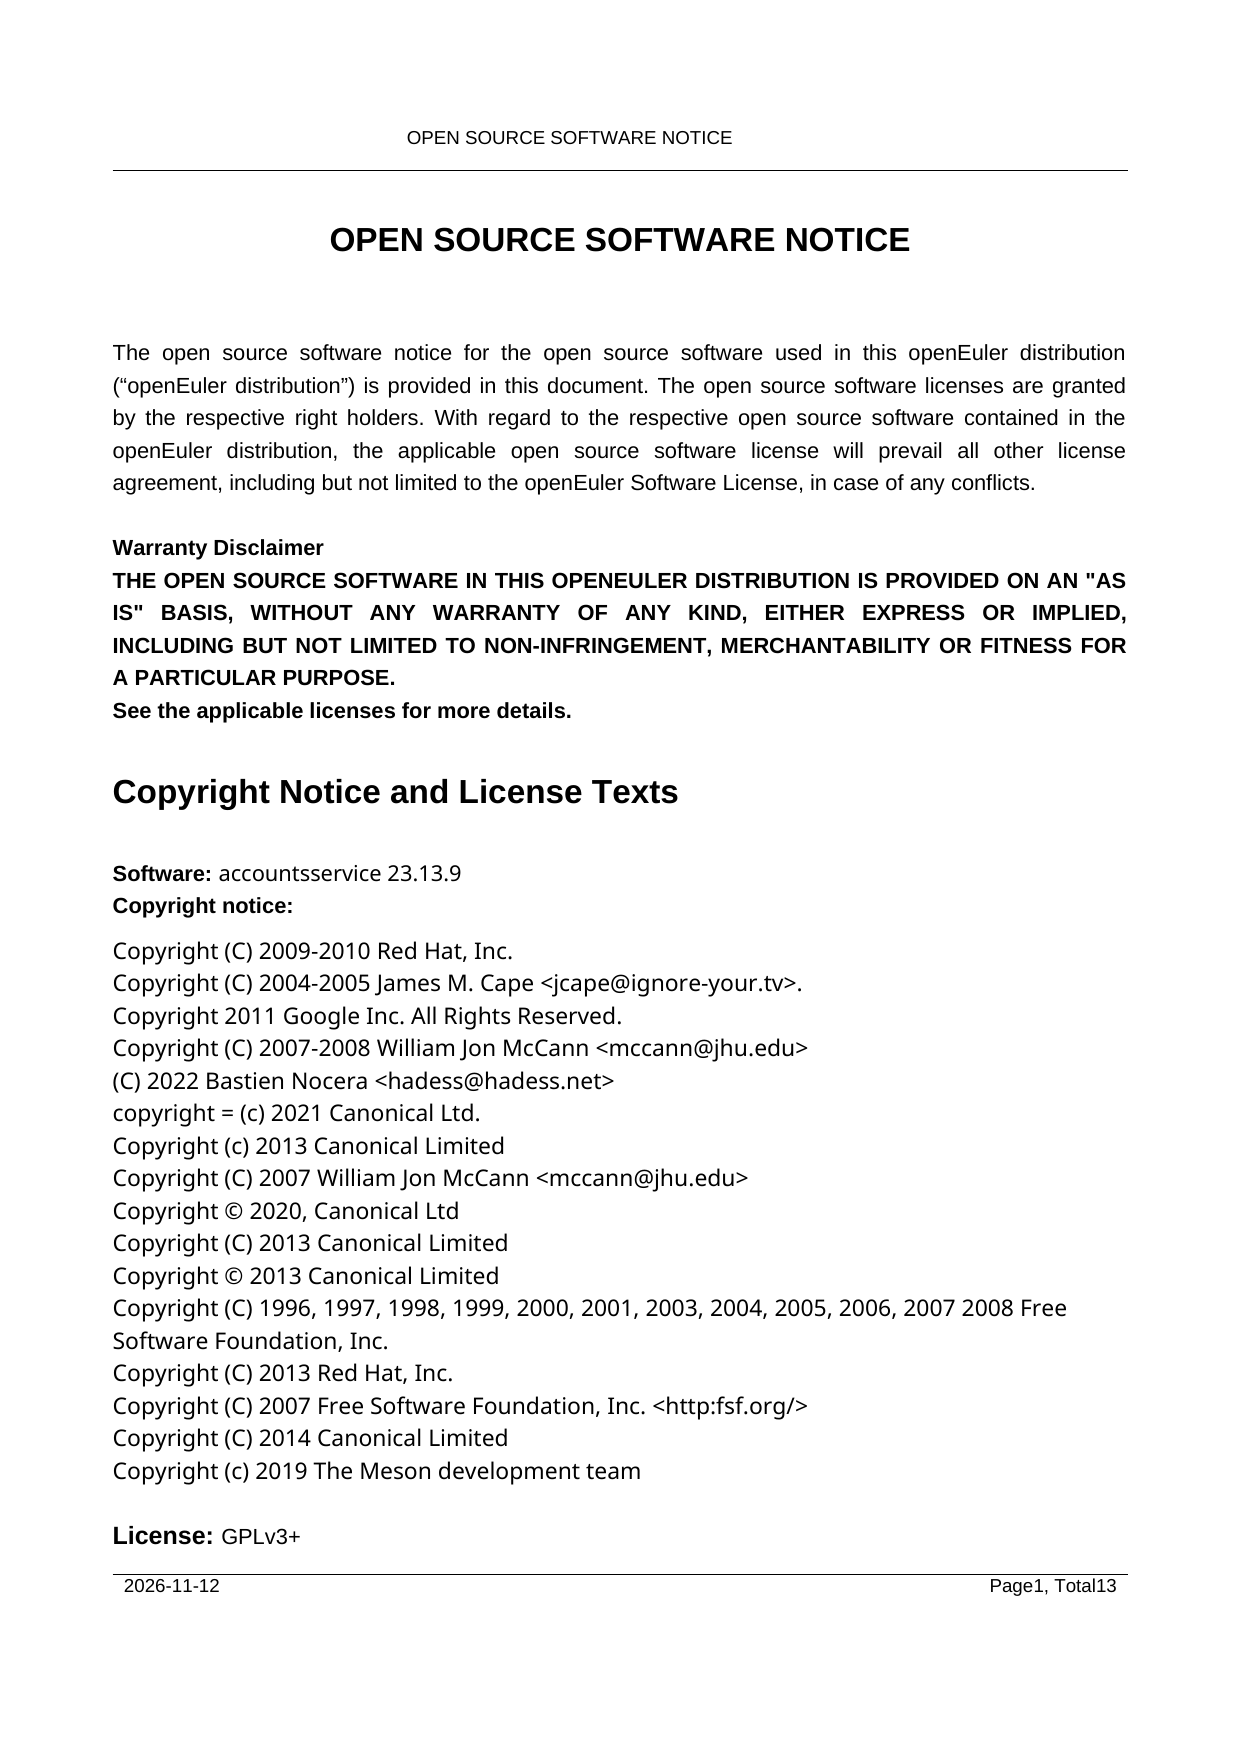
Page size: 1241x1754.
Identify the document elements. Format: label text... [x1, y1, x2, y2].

text The open source software notice for the open source software used in this openEuler distribution (“openEuler distribution”) is provided in this document. The open source software licenses are granted by the respective right holders. With regard to the respective open source software contained in the openEuler distribution, the applicable open source software license will prevail all other license agreement, including but not limited to the openEuler Software License, in case of any conflicts. [112, 336, 1128, 499]
title Software: accountsservice 23.13.9 [112, 856, 1128, 889]
text OPEN SOURCE SOFTWARE NOTICE [112, 206, 1128, 271]
text Warranty Disclaimer [112, 531, 1128, 564]
text Copyright Notice and License Texts [112, 759, 1128, 824]
text License: GPLv3+ [112, 1519, 1128, 1551]
text Copyright (C) 2009-2010 Red Hat, Inc. Copyright (C) 2004-2005 James M. Cape <jcape@ignore-your.tv>. Copyright 2011 Google Inc. All Rights Reserved. Copyright (C) 2007-2008 William Jon McCann <mccann@jhu.edu> (C) 2022 Bastien Nocera <hadess@hadess.net> copyright = (c) 2021 Canonical Ltd. Copyright (c) 2013 Canonical Limited Copyright (C) 2007 William Jon McCann <mccann@jhu.edu> Copyright © 2020, Canonical Ltd Copyright (C) 2013 Canonical Limited Copyright © 2013 Canonical Limited Copyright (C) 1996, 1997, 1998, 1999, 2000, 2001, 2003, 2004, 2005, 2006, 2007 2008 Free Software Foundation, Inc. Copyright (C) 2013 Red Hat, Inc. Copyright (C) 2007 Free Software Foundation, Inc. <http:fsf.org/> Copyright (C) 2014 Canonical Limited Copyright (c) 2019 The Meson development team [112, 934, 1128, 1519]
text THE OPEN SOURCE SOFTWARE IN THIS OPENEULER DISTRIBUTION IS PROVIDED ON AN "AS IS" BASIS, WITHOUT ANY WARRANTY OF ANY KIND, EITHER EXPRESS OR IMPLIED, INCLUDING BUT NOT LIMITED TO NON-INFRINGEMENT, MERCHANTABILITY OR FITNESS FOR A PARTICULAR PURPOSE. See the applicable licenses for more details. [112, 564, 1128, 726]
text Copyright notice: [112, 889, 1128, 921]
